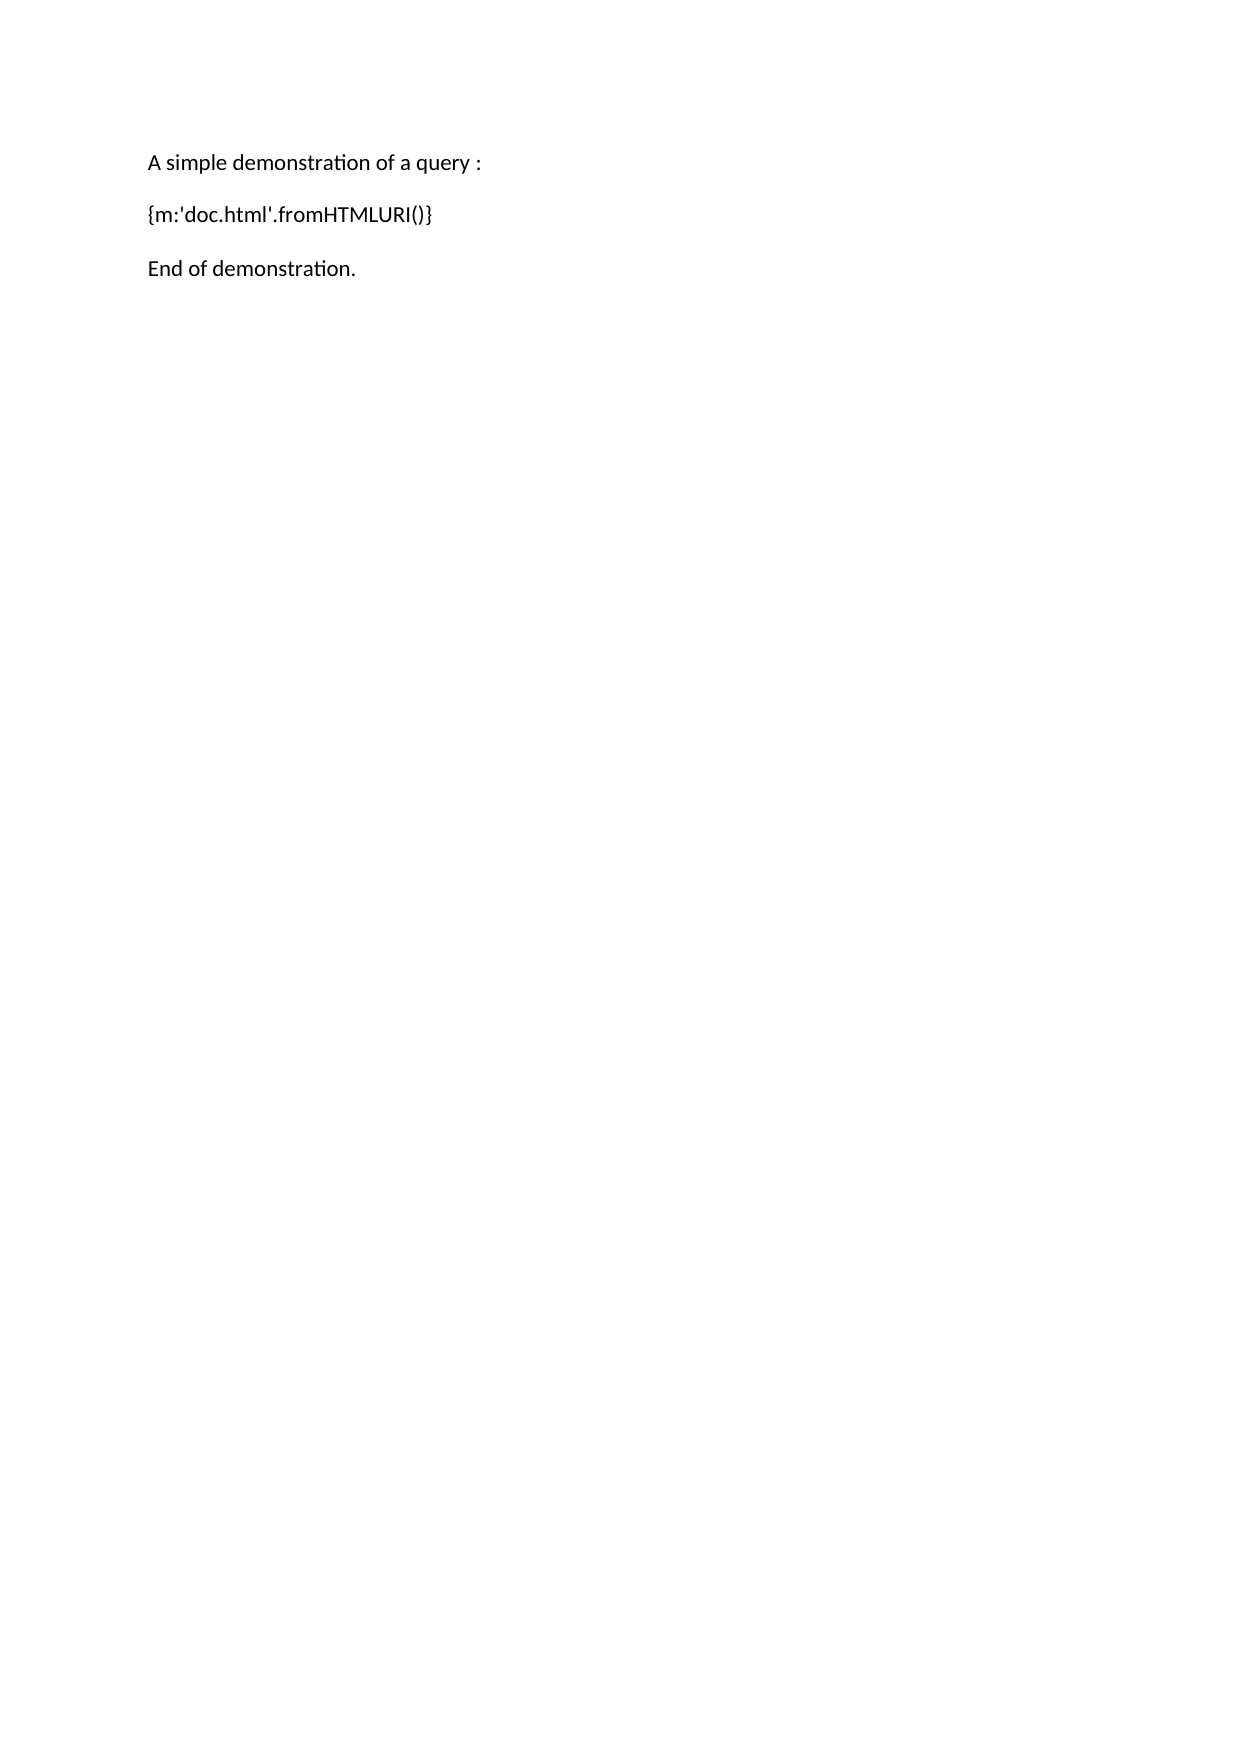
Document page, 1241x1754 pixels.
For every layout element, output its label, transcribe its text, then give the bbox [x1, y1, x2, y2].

text End of demonstration. [148, 254, 1093, 282]
text A simple demonstration of a query : [148, 148, 1093, 176]
text {m:'doc.html'.fromHTMLURI()} [148, 201, 1093, 229]
